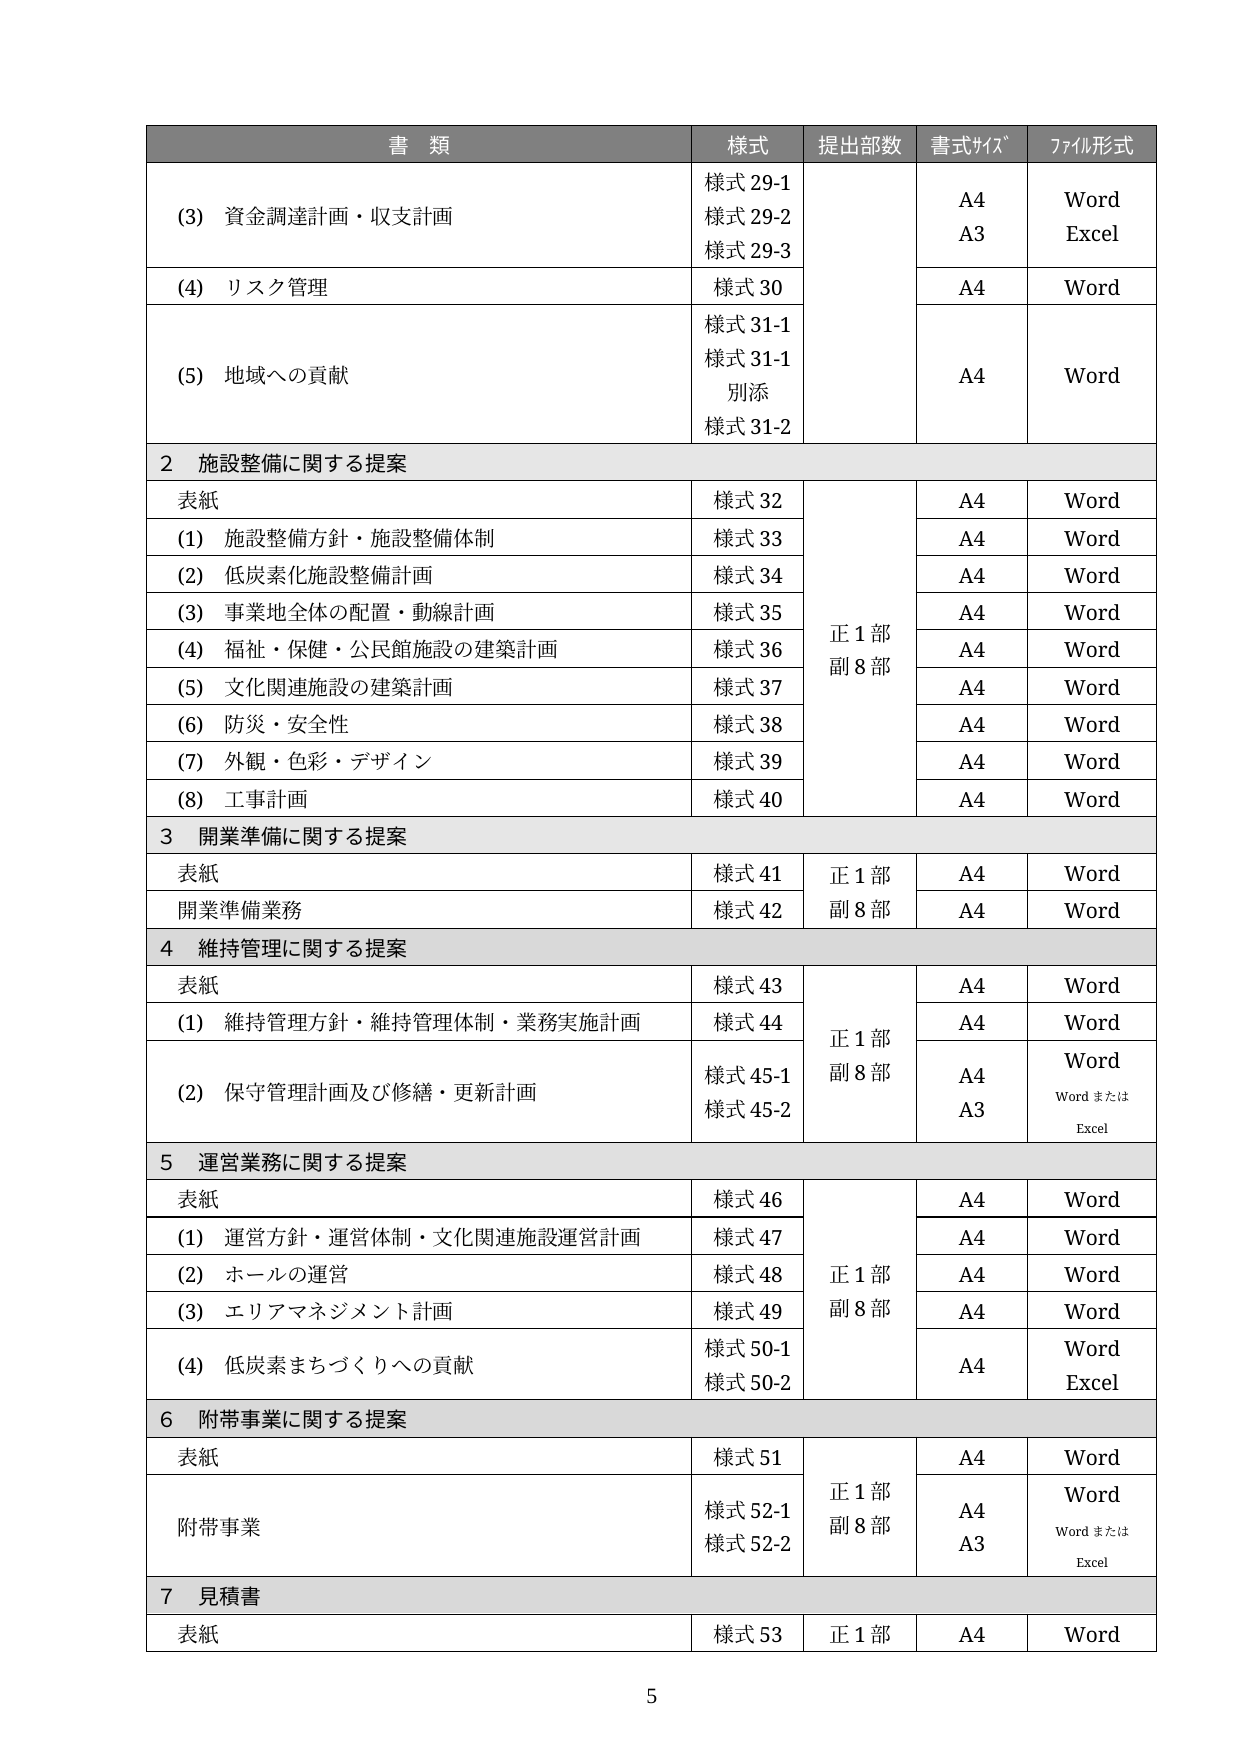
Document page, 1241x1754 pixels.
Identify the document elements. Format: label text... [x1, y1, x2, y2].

table_cell A4 [917, 481, 1027, 517]
table_cell A4 [917, 1615, 1027, 1651]
table_cell A4 [917, 1255, 1027, 1291]
table_cell Word [1028, 268, 1156, 304]
table_cell 様式52-1 様式52-2 [692, 1475, 803, 1576]
table_cell 様式46 [692, 1180, 803, 1216]
table_cell 様式44 [692, 1003, 803, 1039]
table_cell 正1部 副8部 [804, 1180, 916, 1399]
table_cell A4 [917, 780, 1027, 816]
table_cell Word WordまたはExcel [1028, 1475, 1156, 1576]
table_cell Word [1028, 630, 1156, 667]
table_cell Word [1028, 742, 1156, 778]
table_cell A4 [917, 891, 1027, 928]
table_cell 様式34 [692, 556, 803, 592]
table_cell 様式48 [692, 1255, 803, 1291]
table_cell Word [1028, 705, 1156, 741]
table_cell Word [1028, 1615, 1156, 1651]
table_cell (1) 施設整備方針・施設整備体制 [147, 519, 691, 555]
table_cell 様式42 [692, 891, 803, 928]
table_cell 表紙 [147, 1438, 691, 1474]
table_cell (2) ホールの運営 [147, 1255, 691, 1291]
table_cell 様式31-1 様式31-1 別添 様式31-2 [692, 305, 803, 443]
table_cell Word [1028, 1438, 1156, 1474]
table_cell 様式53 [692, 1615, 803, 1651]
table_cell 様式45-1 様式45-2 [692, 1041, 803, 1142]
table_cell Word [1028, 1292, 1156, 1328]
table_cell (5) 文化関連施設の建築計画 [147, 668, 691, 704]
table_cell A4 A3 [917, 1041, 1027, 1142]
table_cell A4 [917, 966, 1027, 1002]
table_cell A4 A3 [917, 163, 1027, 267]
table_cell 様式39 [692, 742, 803, 778]
table_cell (2) 低炭素化施設整備計画 [147, 556, 691, 592]
table_cell ５ 運営業務に関する提案 [147, 1143, 1156, 1179]
table_cell 様式30 [692, 268, 803, 304]
table_cell A4 [917, 668, 1027, 704]
table_cell 様式51 [692, 1438, 803, 1474]
table_cell (4) 福祉・保健・公民館施設の建築計画 [147, 630, 691, 667]
table_header 書式ｻｲｽﾞ [917, 126, 1027, 162]
table_cell (2) 保守管理計画及び修繕・更新計画 [147, 1041, 691, 1142]
table_cell 様式37 [692, 668, 803, 704]
table_cell 正1部 副2部 [804, 1615, 916, 1651]
table_cell 表紙 [147, 966, 691, 1002]
table_cell (4) 低炭素まちづくりへの貢献 [147, 1329, 691, 1399]
table_cell (5) 地域への貢献 [147, 305, 691, 443]
table_cell 様式32 [692, 481, 803, 517]
table_cell A4 [917, 268, 1027, 304]
table_cell Word [1028, 519, 1156, 555]
table_cell 様式36 [692, 630, 803, 667]
table_cell 表紙 [147, 854, 691, 890]
table_cell 正1部 副8部 [804, 966, 916, 1142]
table_cell 表紙 [147, 1180, 691, 1216]
table_cell Word [1028, 1218, 1156, 1254]
table_cell ７ 見積書 [147, 1577, 1156, 1613]
table_cell Word Excel [1028, 1329, 1156, 1399]
table_cell 様式35 [692, 593, 803, 629]
table_cell (1) 運営方針・運営体制・文化関連施設運営計画 [147, 1218, 691, 1254]
table_cell A4 [917, 1438, 1027, 1474]
table_cell Word [1028, 854, 1156, 890]
table_cell A4 [917, 556, 1027, 592]
table_header ﾌｧｲﾙ形式 [1028, 126, 1156, 162]
table_cell 表紙 [147, 481, 691, 517]
table_cell A4 [917, 1218, 1027, 1254]
table_cell Word [1028, 1255, 1156, 1291]
table_cell A4 [917, 1180, 1027, 1216]
table_cell A4 [917, 519, 1027, 555]
table_cell A4 [917, 705, 1027, 741]
table_cell Word [1028, 1180, 1156, 1216]
table_cell A4 [917, 1292, 1027, 1328]
table_cell (6) 防災・安全性 [147, 705, 691, 741]
table_cell A4 A3 [917, 1475, 1027, 1576]
table_cell Word Excel [1028, 163, 1156, 267]
table_cell (3) 事業地全体の配置・動線計画 [147, 593, 691, 629]
table_cell (8) 工事計画 [147, 780, 691, 816]
table_cell 附帯事業 [147, 1475, 691, 1576]
table_cell Word [1028, 668, 1156, 704]
table_cell (3) エリアマネジメント計画 [147, 1292, 691, 1328]
table_cell 様式50-1 様式50-2 [692, 1329, 803, 1399]
table_cell Word [1028, 481, 1156, 517]
table_header 様式 [692, 126, 803, 162]
table_cell A4 [917, 1003, 1027, 1039]
table_cell 様式38 [692, 705, 803, 741]
table_cell 様式40 [692, 780, 803, 816]
table_cell (1) 維持管理方針・維持管理体制・業務実施計画 [147, 1003, 691, 1039]
table_cell ２ 施設整備に関する提案 [147, 444, 1156, 480]
table_cell A4 [917, 854, 1027, 890]
table_cell Word WordまたはExcel [1028, 1041, 1156, 1142]
table_cell 様式43 [692, 966, 803, 1002]
table_cell 様式47 [692, 1218, 803, 1254]
table_header 提出部数 [804, 126, 916, 162]
table_cell Word [1028, 593, 1156, 629]
table_cell A4 [917, 1329, 1027, 1399]
table_cell Word [1028, 1003, 1156, 1039]
table_cell 様式33 [692, 519, 803, 555]
table_cell 開業準備業務 [147, 891, 691, 928]
table_cell A4 [917, 593, 1027, 629]
table_cell 様式29-1 様式29-2 様式29-3 [692, 163, 803, 267]
table_header 書 類 [147, 126, 691, 162]
table_cell ３ 開業準備に関する提案 [147, 817, 1156, 853]
table_cell (4) リスク管理 [147, 268, 691, 304]
table_cell 正1部 副8部 [804, 481, 916, 816]
table_cell Word [1028, 556, 1156, 592]
table_cell 正1部 副8部 [804, 854, 916, 928]
table_cell 様式49 [692, 1292, 803, 1328]
table_cell Word [1028, 966, 1156, 1002]
table_cell ４ 維持管理に関する提案 [147, 929, 1156, 965]
table_cell A4 [917, 305, 1027, 443]
table_cell (3) 資金調達計画・収支計画 [147, 163, 691, 267]
table_cell A4 [917, 630, 1027, 667]
table_cell (7) 外観・色彩・デザイン [147, 742, 691, 778]
table_cell 様式41 [692, 854, 803, 890]
table_cell ６ 附帯事業に関する提案 [147, 1400, 1156, 1437]
table_cell Word [1028, 780, 1156, 816]
table_cell Word [1028, 305, 1156, 443]
table_cell A4 [917, 742, 1027, 778]
table_cell 正1部 副8部 [804, 1438, 916, 1576]
table_cell Word [1028, 891, 1156, 928]
table_cell 表紙 [147, 1615, 691, 1651]
